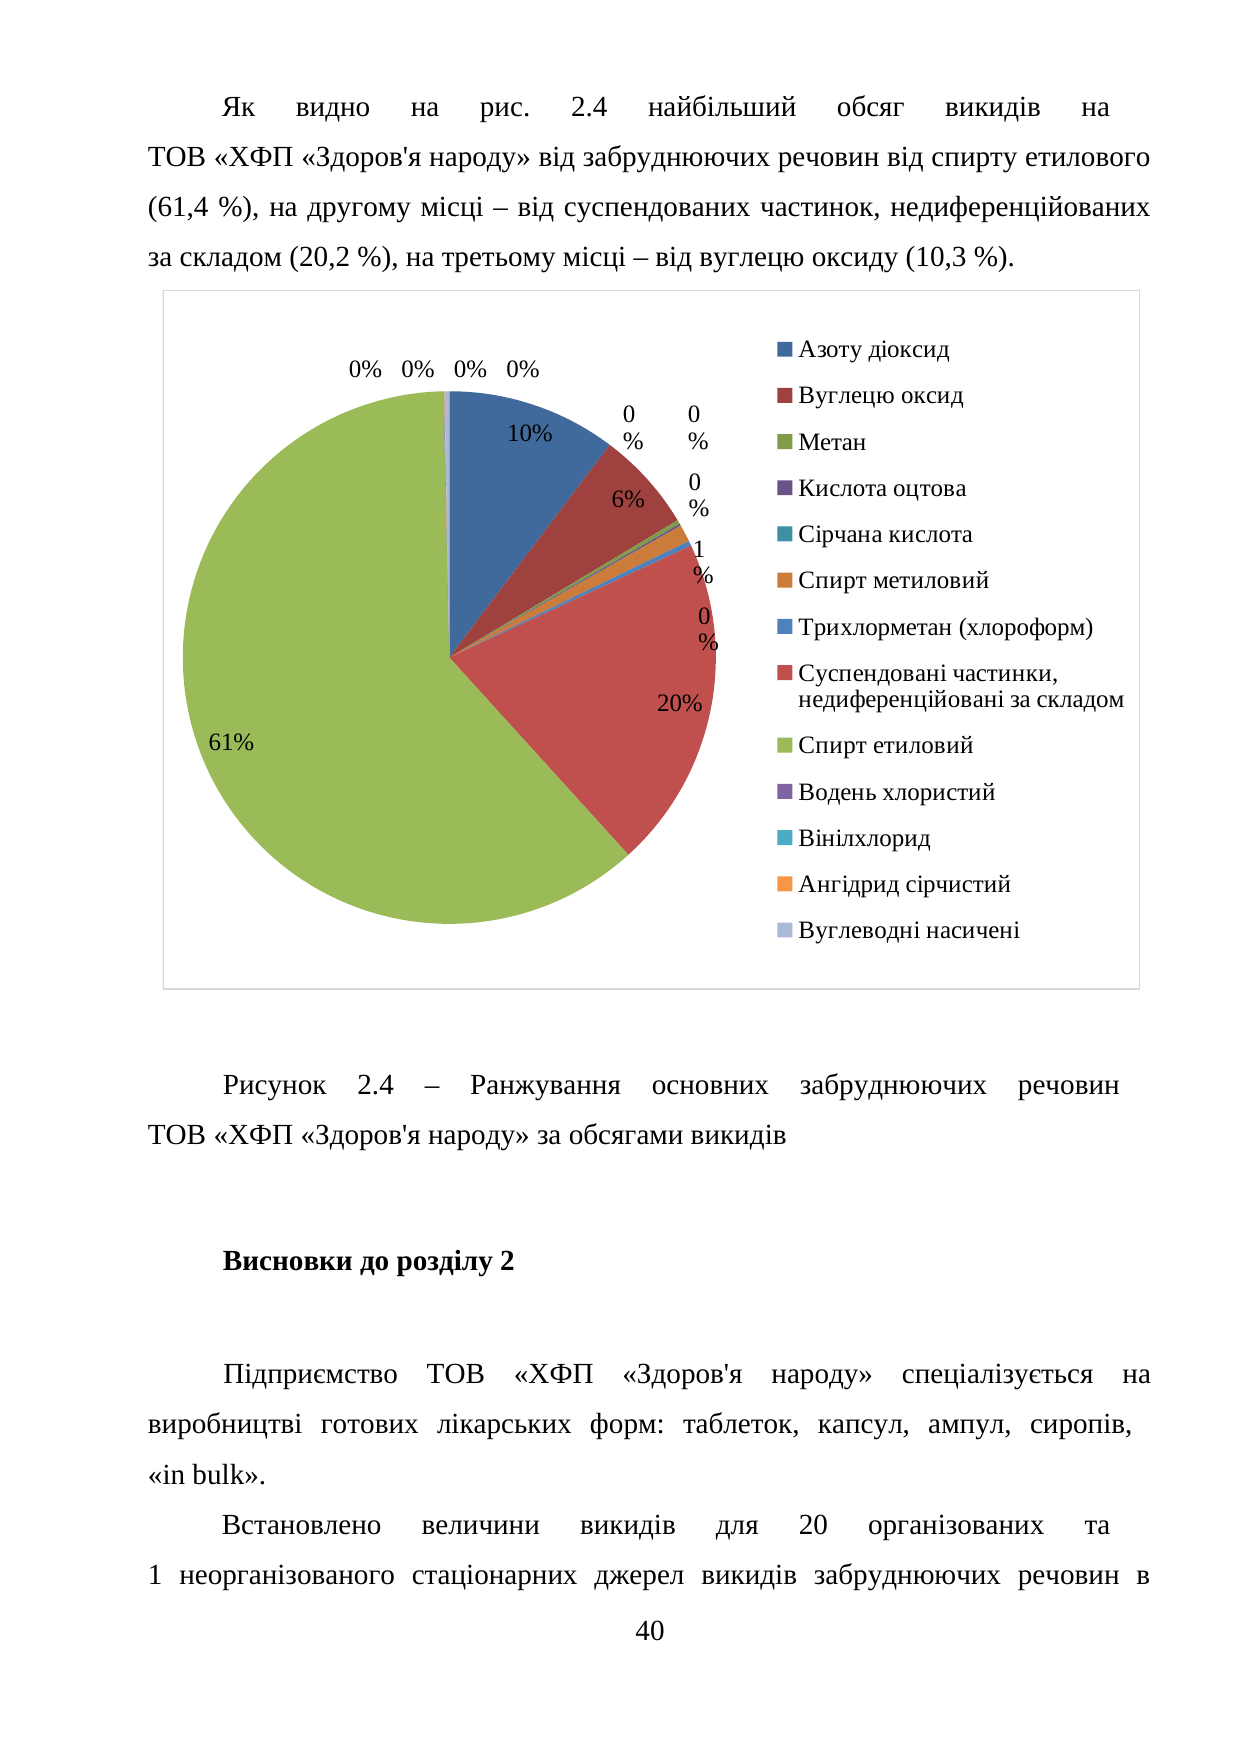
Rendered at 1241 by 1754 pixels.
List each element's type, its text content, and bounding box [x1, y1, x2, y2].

text Як видно на рис. 2.4 найбільший обсяг викидів на ТОВ «ХФП «Здоров'я народу» від забруднюючих речовин від спирту етилового (61,4 %), на другому місці – від суспендованих частинок, недиференційованих за складом (20,2 %), на третьому місці – від вуглецю оксиду (10,3 %). [148, 89, 1152, 273]
text Рисунок 2.4 – Ранжування основних забруднюючих речовин ТОВ «ХФП «Здоров'я народу» за обсягами викидів [148, 1067, 1152, 1151]
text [148, 1507, 1152, 1591]
text Висновки до розділу 2 [148, 1243, 1152, 1277]
text Підприємство ТОВ «ХФП «Здоров'я народу» спеціалізується на виробництві готових лікарських форм: таблеток, капсул, ампул, сиропів, «in bulk». [148, 1356, 1152, 1490]
